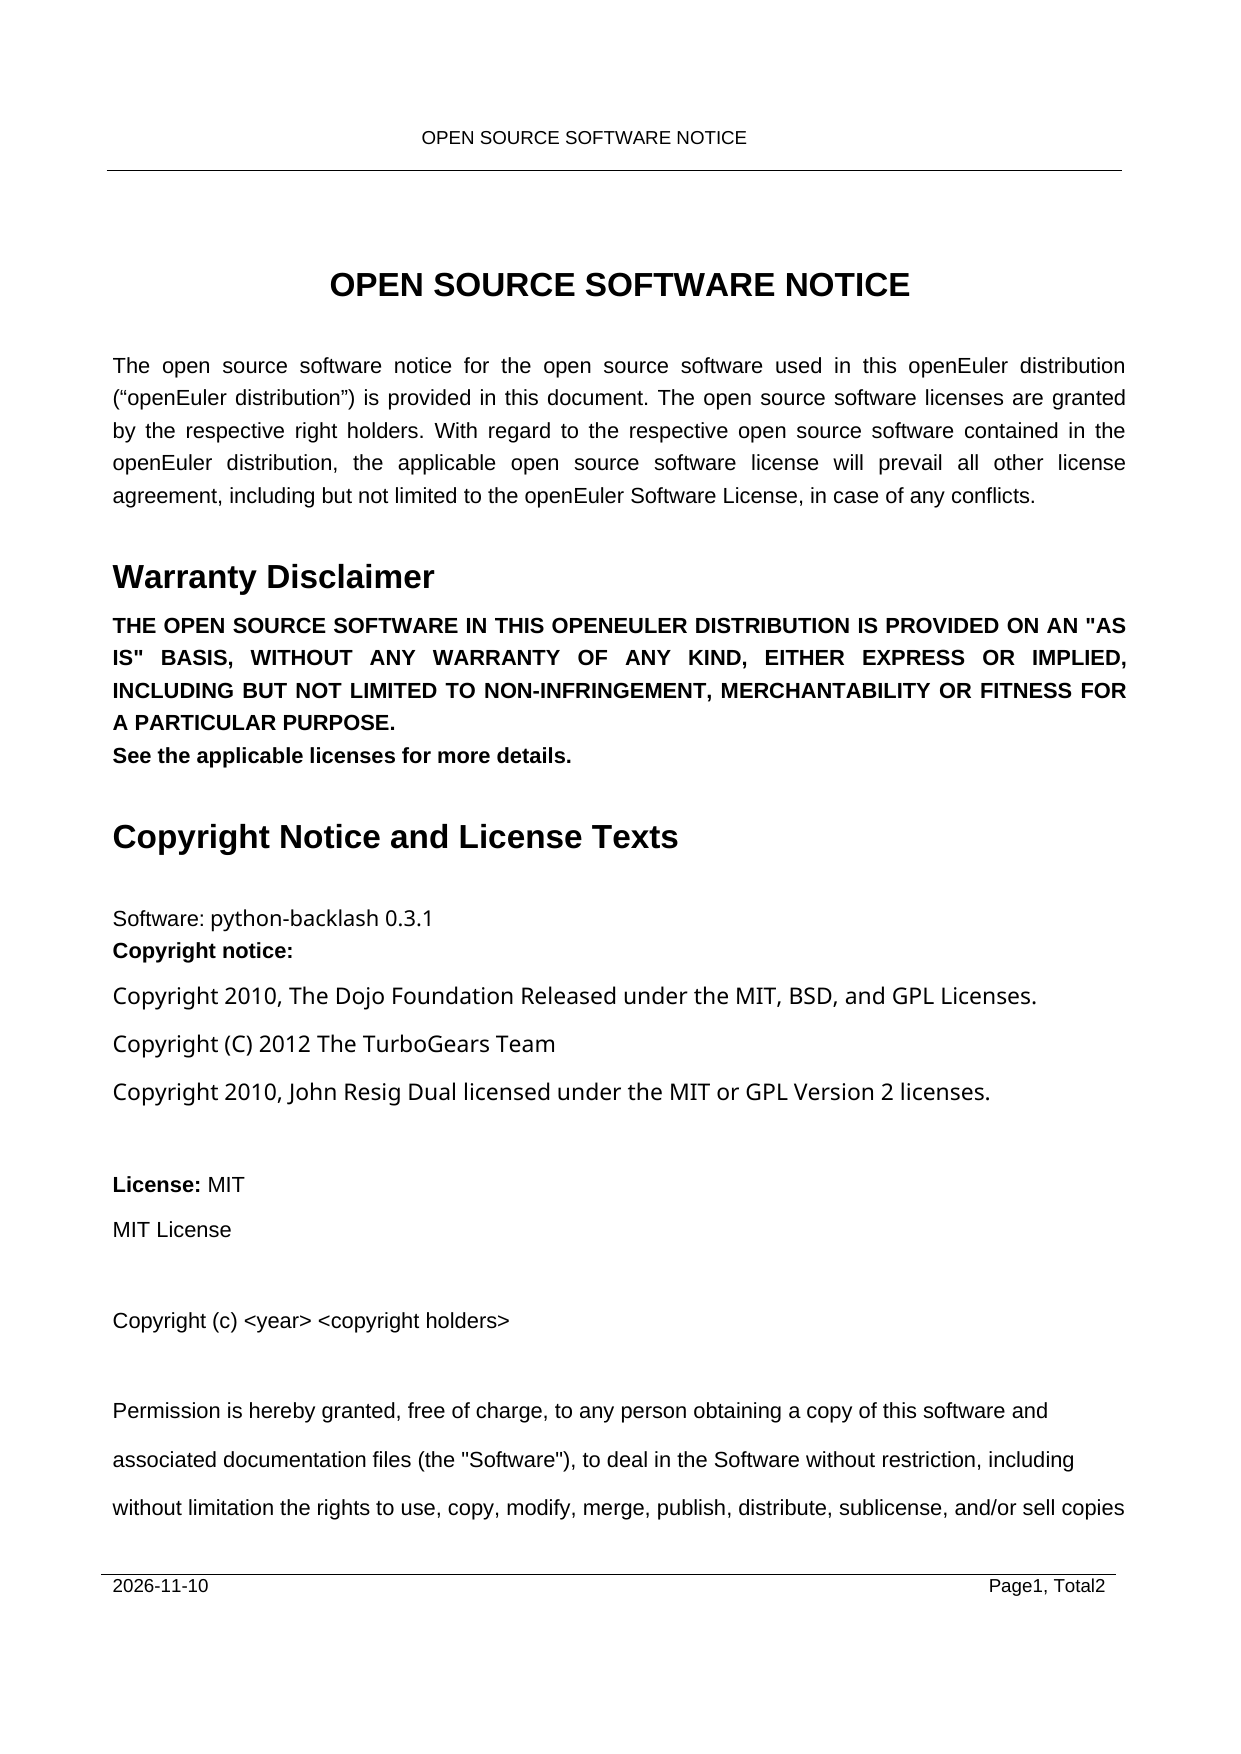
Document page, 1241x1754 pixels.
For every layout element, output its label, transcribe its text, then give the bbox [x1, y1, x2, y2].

text The open source software notice for the open source software used in this openEuler distribution (“openEuler distribution”) is provided in this document. The open source software licenses are granted by the respective right holders. With regard to the respective open source software contained in the openEuler distribution, the applicable open source software license will prevail all other license agreement, including but not limited to the openEuler Software License, in case of any conflicts. [112, 349, 1128, 511]
text Copyright 2010, The Dojo Foundation Released under the MIT, BSD, and GPL Licenses. [112, 979, 1128, 1012]
text Warranty Disclaimer [112, 544, 1128, 609]
text THE OPEN SOURCE SOFTWARE IN THIS OPENEULER DISTRIBUTION IS PROVIDED ON AN "AS IS" BASIS, WITHOUT ANY WARRANTY OF ANY KIND, EITHER EXPRESS OR IMPLIED, INCLUDING BUT NOT LIMITED TO NON-INFRINGEMENT, MERCHANTABILITY OR FITNESS FOR A PARTICULAR PURPOSE. See the applicable licenses for more details. [112, 609, 1128, 771]
text MIT License [112, 1214, 1128, 1246]
text Copyright (C) 2012 The TurboGears Team [112, 1027, 1128, 1060]
text Copyright (c) <year> <copyright holders> [112, 1304, 1128, 1336]
text Copyright notice: [112, 934, 1128, 966]
text Copyright Notice and License Texts [112, 804, 1128, 869]
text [112, 1394, 1128, 1524]
text Software: python-backlash 0.3.1 [112, 901, 1128, 934]
text Copyright 2010, John Resig Dual licensed under the MIT or GPL Version 2 licenses. [112, 1075, 1128, 1108]
text OPEN SOURCE SOFTWARE NOTICE [112, 251, 1128, 316]
text License: MIT [112, 1168, 1128, 1201]
